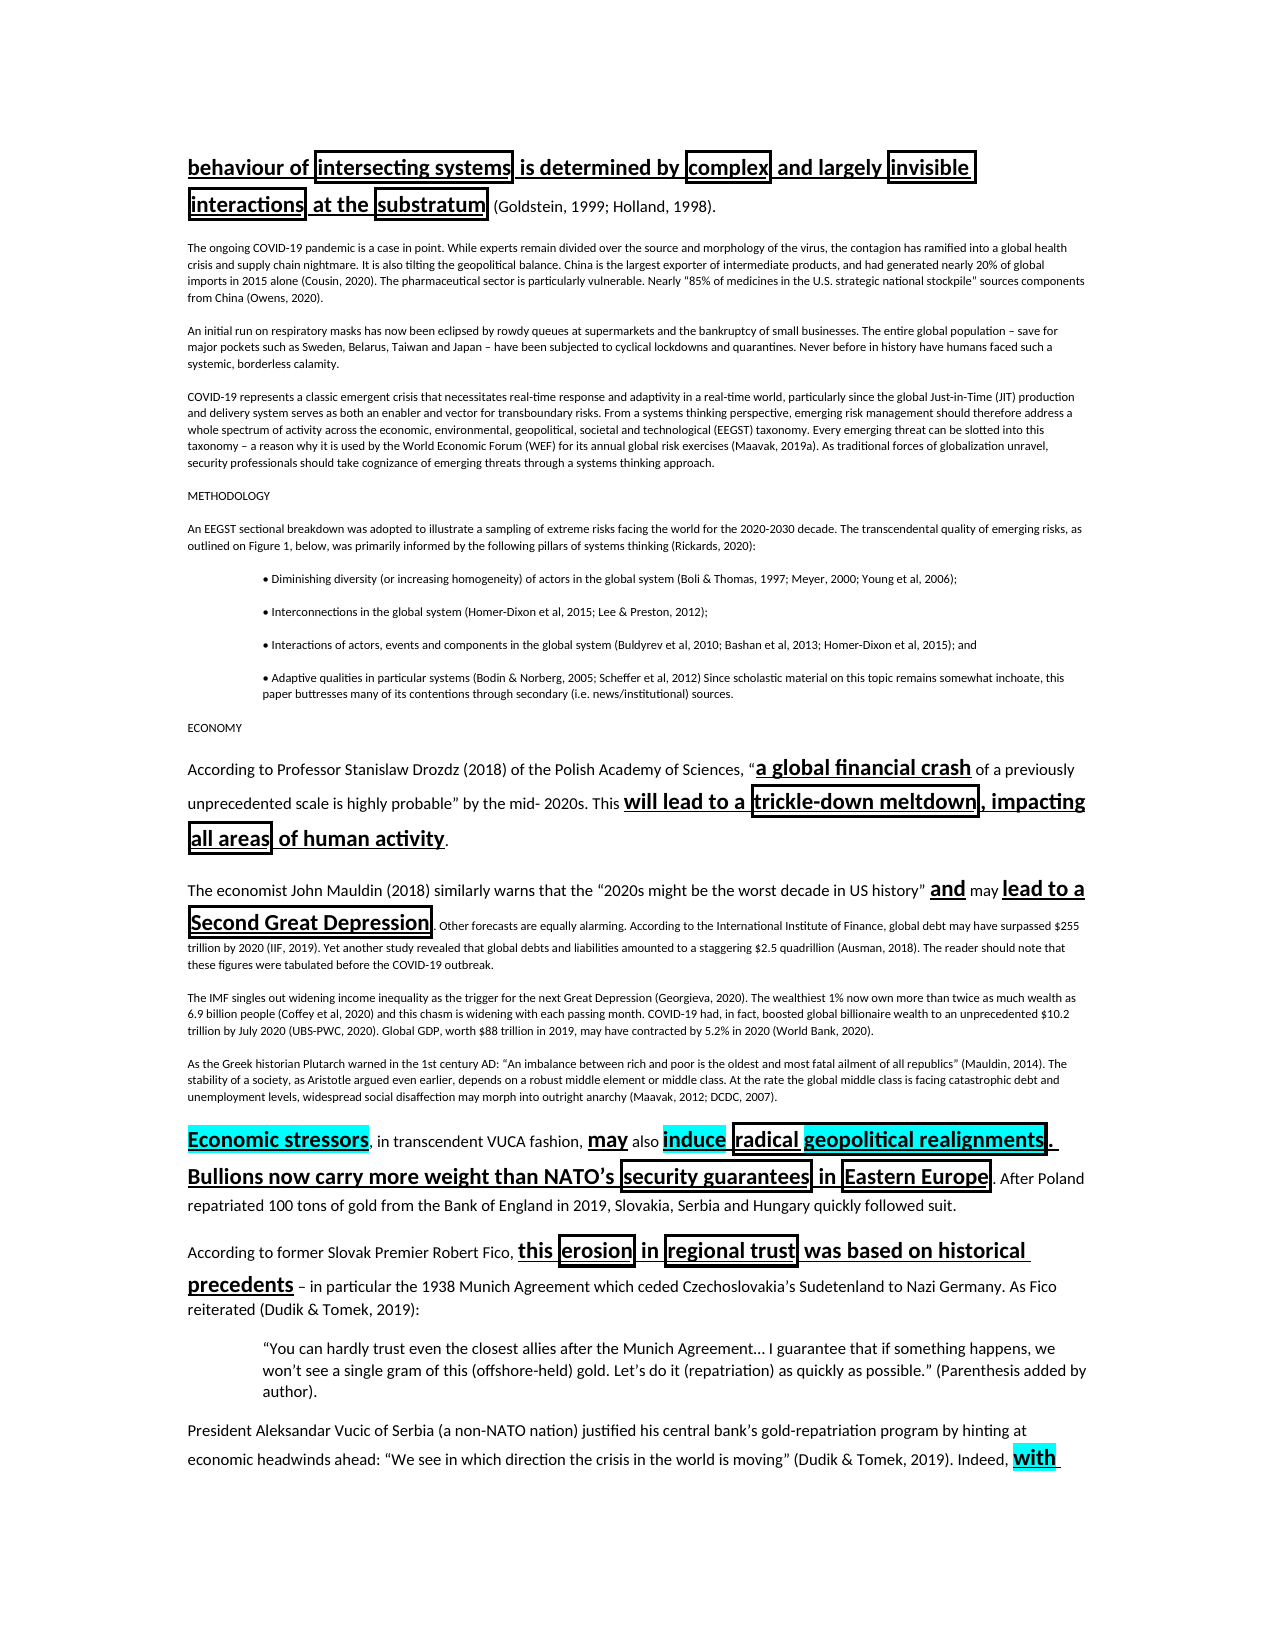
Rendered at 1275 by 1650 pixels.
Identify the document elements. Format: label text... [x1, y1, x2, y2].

text An EEGST sectional breakdown was adopted to illustrate a sampling of extreme risks facing the world for the 2020-2030 decade. The transcendental quality of emerging risks, as outlined on Figure 1, below, was primarily informed by the following pillars of systems thinking (Rickards, 2020): [187, 521, 1087, 553]
text The economist John Mauldin (2018) similarly warns that the “2020s might be the worst decade in US history” and may lead to a Second Great Depression. Other forecasts are equally alarming. According to the International Institute of Finance, global debt may have surpassed $255 trillion by 2020 (IIF, 2019). Yet another study revealed that global debts and liabilities amounted to a staggering $2.5 quadrillion (Ausman, 2018). The reader should note that these figures were tabulated before the COVID-19 outbreak. [187, 874, 1087, 972]
text • Diminishing diversity (or increasing homogeneity) of actors in the global system (Boli & Thomas, 1997; Meyer, 2000; Young et al, 2006); [262, 571, 1087, 586]
text • Interactions of actors, events and components in the global system (Buldyrev et al, 2010; Bashan et al, 2013; Homer-Dixon et al, 2015); and [262, 637, 1087, 652]
text The ongoing COVID-19 pandemic is a case in point. While experts remain divided over the source and morphology of the virus, the contagion has ramified into a global health crisis and supply chain nightmare. It is also tilting the geopolitical balance. China is the largest exporter of intermediate products, and had generated nearly 20% of global imports in 2015 alone (Cousin, 2020). The pharmaceutical sector is particularly vulnerable. Nearly “85% of medicines in the U.S. strategic national stockpile” sources components from China (Owens, 2020). [187, 241, 1087, 305]
text According to Professor Stanislaw Drozdz (2018) of the Polish Academy of Sciences, “a global financial crash of a previously unprecedented scale is highly probable” by the mid- 2020s. This will lead to a trickle-down meltdown, impacting all areas of human activity. [187, 753, 1087, 855]
text • Interconnections in the global system (Homer-Dixon et al, 2015; Lee & Preston, 2012); [262, 604, 1087, 619]
text An initial run on respiratory masks has now been eclipsed by rowdy queues at supermarkets and the bankruptcy of small businesses. The entire global population – save for major pockets such as Sweden, Belarus, Taiwan and Japan – have been subjected to cyclical lockdowns and quarantines. Never before in history have humans faced such a systemic, borderless calamity. [187, 323, 1087, 371]
text Economic stressors, in transcendent VUCA fashion, may also induce radical geopolitical realignments. Bullions now carry more weight than NATO’s security guarantees in Eastern Europe. After Poland repatriated 100 tons of gold from the Bank of England in 2019, Slovakia, Serbia and Hungary quickly followed suit. [187, 1122, 1087, 1215]
text As the Greek historian Plutarch warned in the 1st century AD: “An imbalance between rich and poor is the oldest and most fatal ailment of all republics” (Mauldin, 2014). The stability of a society, as Aristotle argued even earlier, depends on a robust middle element or middle class. At the rate the global middle class is facing catastrophic debt and unemployment levels, widespread social disaffection may morph into outright anarchy (Maavak, 2012; DCDC, 2007). [187, 1056, 1087, 1104]
text METHODOLOGY [187, 488, 1087, 503]
text The IMF singles out widening income inequality as the trigger for the next Great Depression (Georgieva, 2020). The wealthiest 1% now own more than twice as much wealth as 6.9 billion people (Coffey et al, 2020) and this chasm is widening with each passing month. COVID-19 had, in fact, boosted global billionaire wealth to an unprecedented $10.2 trillion by July 2020 (UBS-PWC, 2020). Global GDP, worth $88 trillion in 2019, may have contracted by 5.2% in 2020 (World Bank, 2020). [187, 990, 1087, 1038]
text COVID-19 represents a classic emergent crisis that necessitates real-time response and adaptivity in a real-time world, particularly since the global Just-in-Time (JIT) production and delivery system serves as both an enabler and vector for transboundary risks. From a systems thinking perspective, emerging risk management should therefore address a whole spectrum of activity across the economic, environmental, geopolitical, societal and technological (EEGST) taxonomy. Every emerging threat can be slotted into this taxonomy – a reason why it is used by the World Economic Forum (WEF) for its annual global risk exercises (Maavak, 2019a). As traditional forces of globalization unravel, security professionals should take cognizance of emerging threats through a systems thinking approach. [187, 389, 1087, 470]
text ECONOMY [187, 720, 1087, 735]
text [187, 1420, 1087, 1471]
text “You can hardly trust even the closest allies after the Munich Agreement… I guarantee that if something happens, we won’t see a single gram of this (offshore-held) gold. Let’s do it (repatriation) as quickly as possible.” (Parenthesis added by author). [262, 1338, 1087, 1402]
text According to former Slovak Premier Robert Fico, this erosion in regional trust was based on historical precedents – in particular the 1938 Munich Agreement which ceded Czechoslovakia’s Sudetenland to Nazi Germany. As Fico reiterated (Dudik & Tomek, 2019): [187, 1233, 1087, 1320]
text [187, 150, 1087, 221]
text • Adaptive qualities in particular systems (Bodin & Norberg, 2005; Scheffer et al, 2012) Since scholastic material on this topic remains somewhat inchoate, this paper buttresses many of its contentions through secondary (i.e. news/institutional) sources. [262, 670, 1087, 702]
